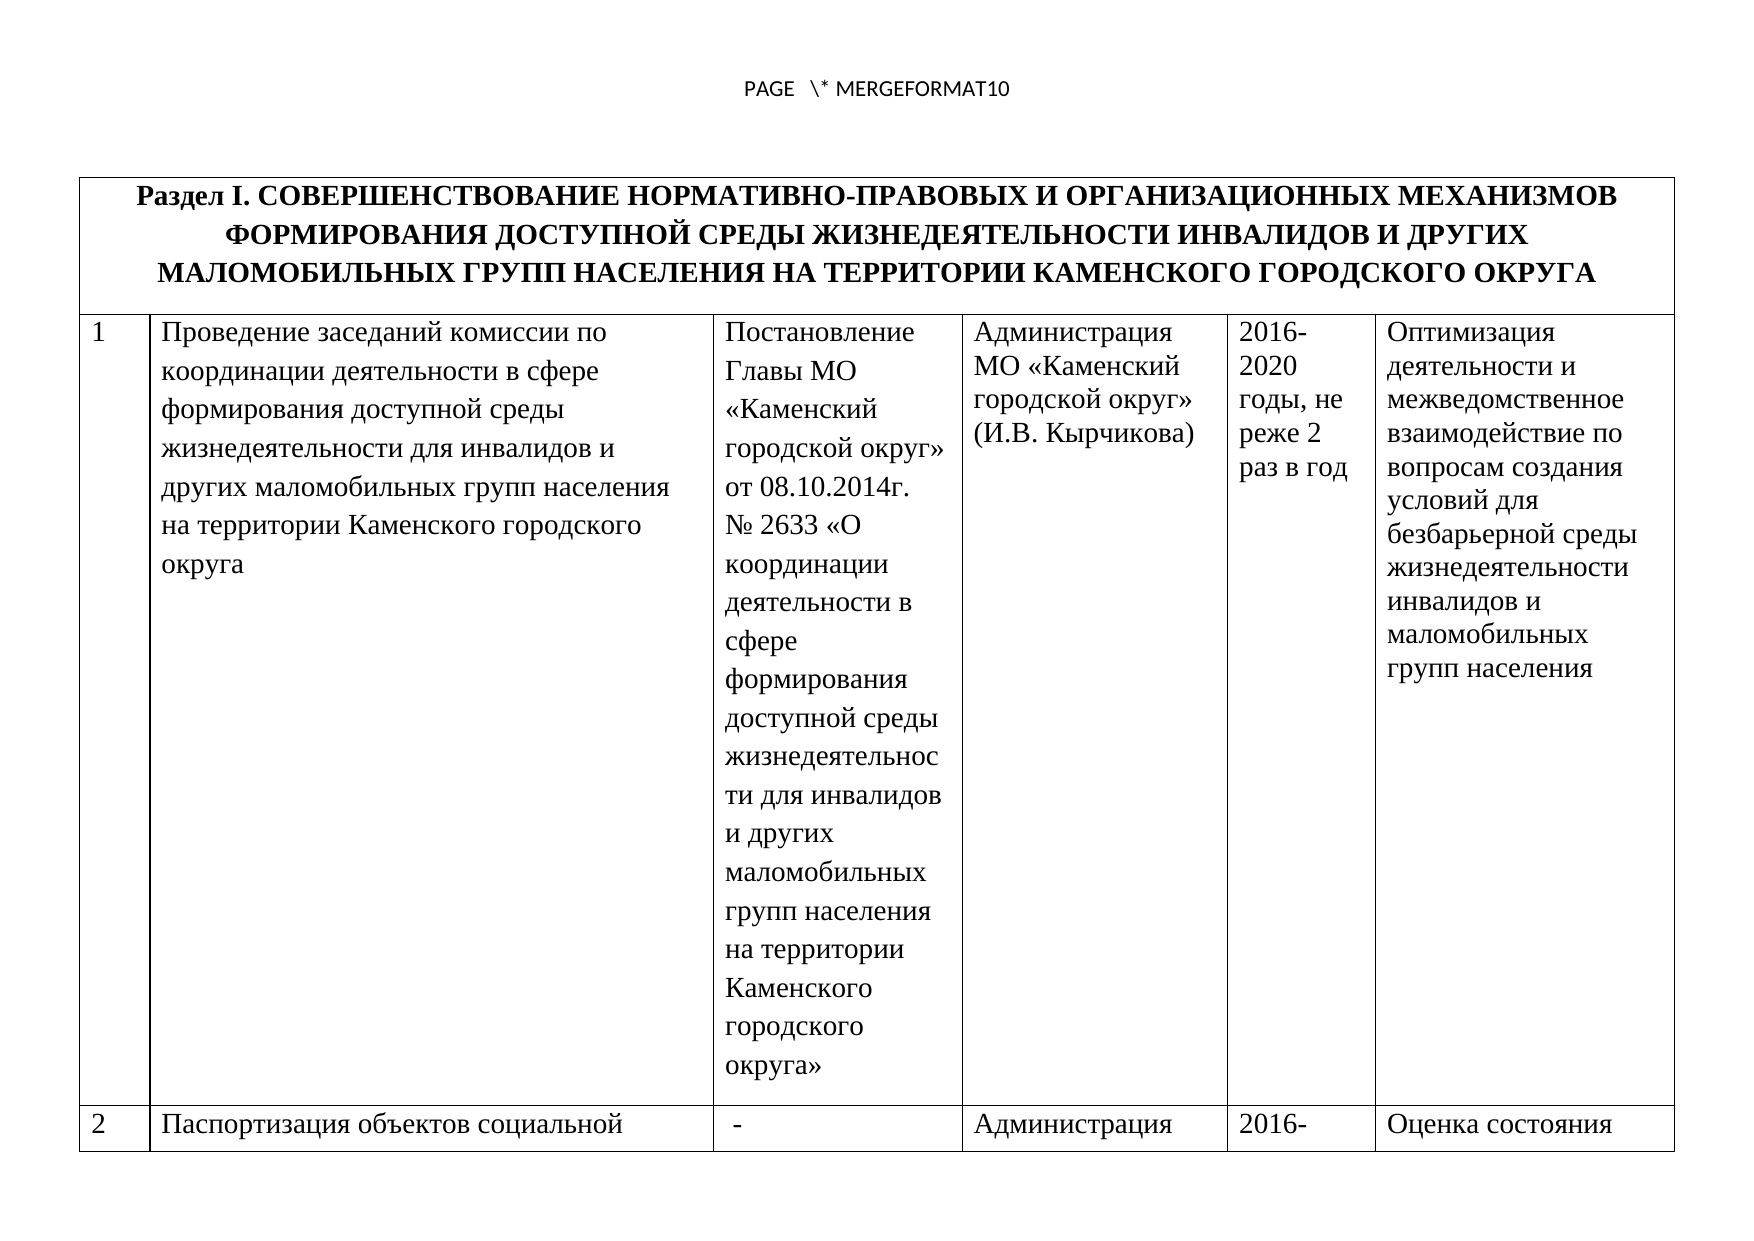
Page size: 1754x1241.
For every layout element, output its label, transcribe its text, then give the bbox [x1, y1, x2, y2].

table_cell - [714, 1106, 962, 1151]
table_cell 2016-2020 годы, не реже 2 раз в год [1228, 315, 1375, 1105]
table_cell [151, 1106, 713, 1151]
table_cell Оптимизация деятельности и межведомственное взаимодействие по вопросам создания условий для безбарьерной среды жизнедеятельности инвалидов и маломобильных групп населения [1376, 315, 1674, 1105]
table_cell 2 [80, 1106, 149, 1151]
table_cell 2016-2020 годы [1228, 1106, 1375, 1151]
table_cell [963, 1106, 1227, 1151]
table_cell Постановление Главы МО «Каменский городской округ» от 08.10.2014г. № 2633 «О координации деятельности в сфере формирования доступной среды жизнедеятельности для инвалидов и других маломобильных групп населения на территории Каменского городского округа» [714, 315, 962, 1105]
table_cell Проведение заседаний комиссии по координации деятельности в сфере формирования доступной среды жизнедеятельности для инвалидов и других маломобильных групп населения на территории Каменского городского округа [151, 315, 713, 1105]
table_cell Администрация МО «Каменский городской округ» (И.В. Кырчикова) [963, 315, 1227, 1105]
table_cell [1376, 1106, 1674, 1151]
table_cell 1 [80, 315, 149, 1105]
table_cell Раздел I. СОВЕРШЕНСТВОВАНИЕ НОРМАТИВНО-ПРАВОВЫХ И ОРГАНИЗАЦИОННЫХ МЕХАНИЗМОВ ФОРМИРОВАНИЯ ДОСТУПНОЙ СРЕДЫ ЖИЗНЕДЕЯТЕЛЬНОСТИ ИНВАЛИДОВ И ДРУГИХ МАЛОМОБИЛЬНЫХ ГРУПП НАСЕЛЕНИЯ НА ТЕРРИТОРИИ КАМЕНСКОГО ГОРОДСКОГО ОКРУГА [80, 178, 1674, 313]
